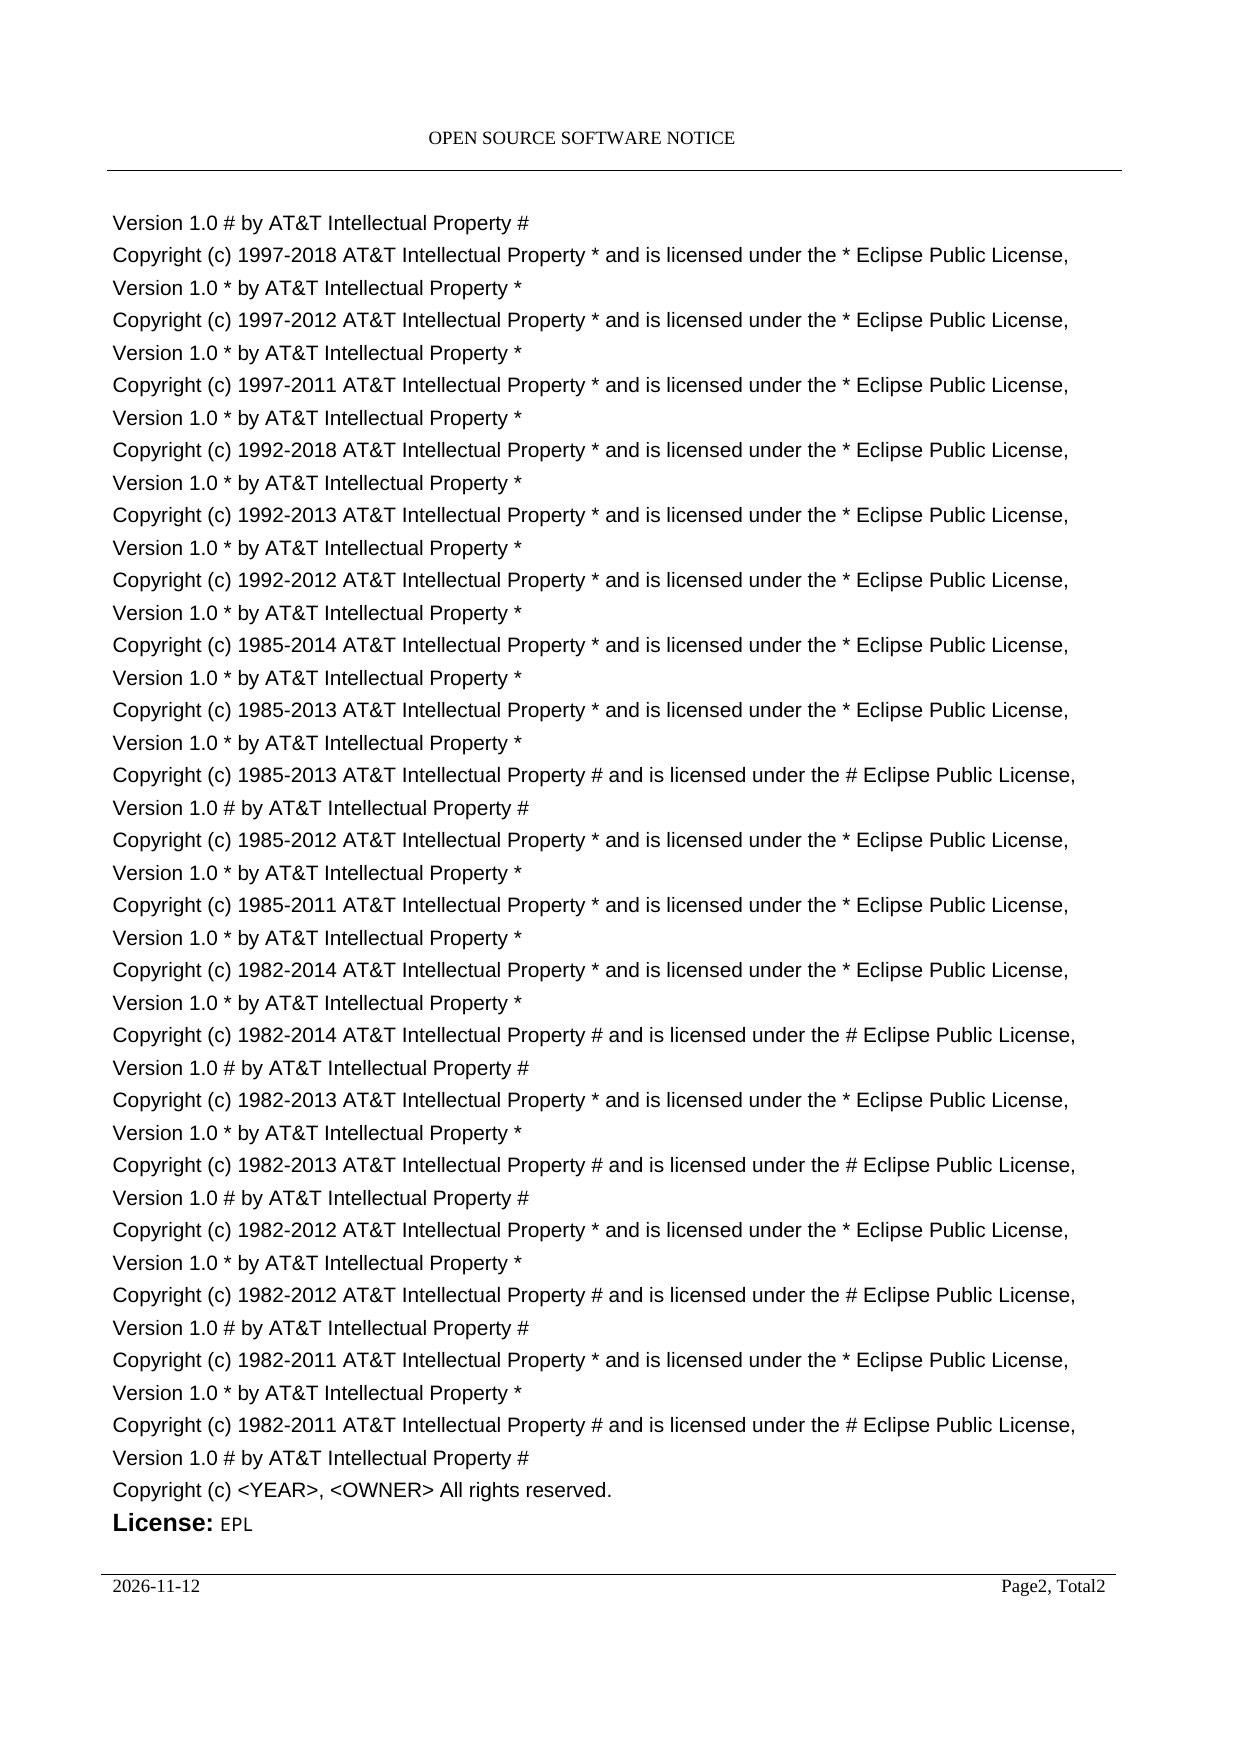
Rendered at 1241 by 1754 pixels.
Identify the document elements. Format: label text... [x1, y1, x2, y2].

text Copyright (c) 1997-2012 AT&T Intellectual Property * and is licensed under the * Eclipse Public License, Version 1.0 * by AT&T Intellectual Property * [112, 304, 1128, 369]
text Copyright (c) 1982-2011 AT&T Intellectual Property * and is licensed under the * Eclipse Public License, Version 1.0 * by AT&T Intellectual Property * [112, 1344, 1128, 1409]
text Copyright (c) 1997-2018 AT&T Intellectual Property * and is licensed under the * Eclipse Public License, Version 1.0 * by AT&T Intellectual Property * [112, 239, 1128, 304]
text Copyright (c) <YEAR>, <OWNER> All rights reserved. [112, 1474, 1128, 1506]
text Copyright (c) 1982-2014 AT&T Intellectual Property * and is licensed under the * Eclipse Public License, Version 1.0 * by AT&T Intellectual Property * [112, 954, 1128, 1019]
text Copyright (c) 1982-2013 AT&T Intellectual Property * and is licensed under the * Eclipse Public License, Version 1.0 * by AT&T Intellectual Property * [112, 1084, 1128, 1149]
text Copyright (c) 1985-2014 AT&T Intellectual Property * and is licensed under the * Eclipse Public License, Version 1.0 * by AT&T Intellectual Property * [112, 629, 1128, 694]
text Copyright (c) 1992-2013 AT&T Intellectual Property * and is licensed under the * Eclipse Public License, Version 1.0 * by AT&T Intellectual Property * [112, 499, 1128, 564]
text Copyright (c) 1985-2013 AT&T Intellectual Property # and is licensed under the # Eclipse Public License, Version 1.0 # by AT&T Intellectual Property # [112, 759, 1128, 824]
text License: EPL [112, 1506, 1128, 1539]
text Copyright (c) 1982-2013 AT&T Intellectual Property # and is licensed under the # Eclipse Public License, Version 1.0 # by AT&T Intellectual Property # [112, 1149, 1128, 1214]
text Copyright (c) 1982-2012 AT&T Intellectual Property # and is licensed under the # Eclipse Public License, Version 1.0 # by AT&T Intellectual Property # [112, 1279, 1128, 1344]
text Copyright (c) 1985-2012 AT&T Intellectual Property * and is licensed under the * Eclipse Public License, Version 1.0 * by AT&T Intellectual Property * [112, 824, 1128, 889]
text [112, 206, 1128, 239]
text Copyright (c) 1992-2018 AT&T Intellectual Property * and is licensed under the * Eclipse Public License, Version 1.0 * by AT&T Intellectual Property * [112, 434, 1128, 499]
text Copyright (c) 1985-2011 AT&T Intellectual Property * and is licensed under the * Eclipse Public License, Version 1.0 * by AT&T Intellectual Property * [112, 889, 1128, 954]
text Copyright (c) 1992-2012 AT&T Intellectual Property * and is licensed under the * Eclipse Public License, Version 1.0 * by AT&T Intellectual Property * [112, 564, 1128, 629]
text Copyright (c) 1982-2012 AT&T Intellectual Property * and is licensed under the * Eclipse Public License, Version 1.0 * by AT&T Intellectual Property * [112, 1214, 1128, 1279]
text Copyright (c) 1982-2011 AT&T Intellectual Property # and is licensed under the # Eclipse Public License, Version 1.0 # by AT&T Intellectual Property # [112, 1409, 1128, 1474]
text Copyright (c) 1982-2014 AT&T Intellectual Property # and is licensed under the # Eclipse Public License, Version 1.0 # by AT&T Intellectual Property # [112, 1019, 1128, 1084]
text Copyright (c) 1985-2013 AT&T Intellectual Property * and is licensed under the * Eclipse Public License, Version 1.0 * by AT&T Intellectual Property * [112, 694, 1128, 759]
text Copyright (c) 1997-2011 AT&T Intellectual Property * and is licensed under the * Eclipse Public License, Version 1.0 * by AT&T Intellectual Property * [112, 369, 1128, 434]
